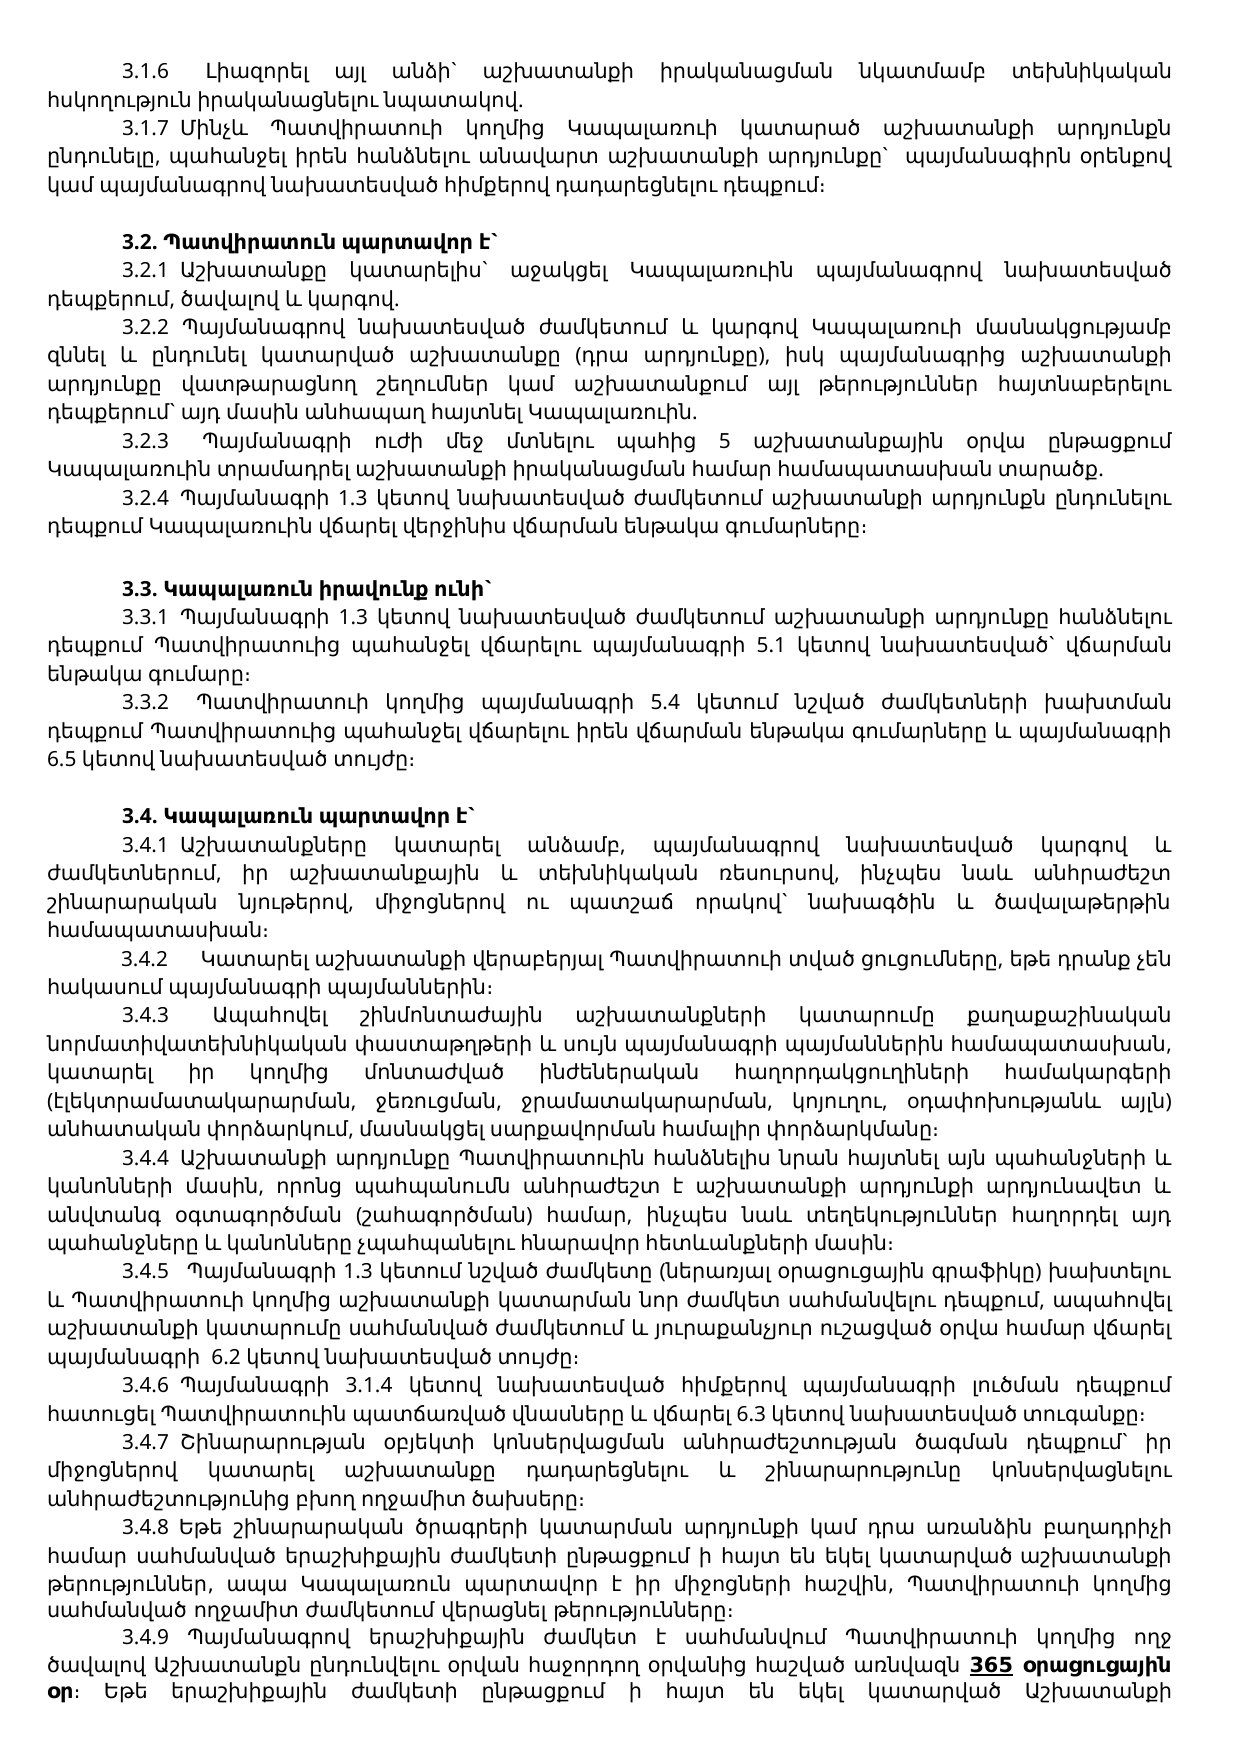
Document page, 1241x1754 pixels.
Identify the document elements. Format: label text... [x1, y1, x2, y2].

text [47, 1622, 1172, 1703]
text 3.1.7 Մինչև Պատվիրատուի կողմից Կապալառուի կատարած աշխատանքի արդյունքն ընդունելը, պահանջել իրեն հանձնելու անավարտ աշխատանքի արդյունքը` պայմանագիրն օրենքով կամ պայմանագրով նախատեսված հիմքերով դադարեցնելու դեպքում։ [47, 113, 1172, 198]
text 3.4.6 Պայմանագրի 3.1.4 կետով նախատեսված հիմքերով պայմանագրի լուծման դեպքում հատուցել Պատվիրատուին պատճառված վնասները և վճարել 6.3 կետով նախատեսված տուգանքը։ [47, 1370, 1172, 1427]
text 3.2.1 Աշխատանքը կատարելիս` աջակցել Կապալառուին պայմանագրով նախատեսված դեպքերում, ծավալով և կարգով. [47, 255, 1172, 312]
text 3.4.5 Պայմանագրի 1.3 կետում նշված ժամկետը (ներառյալ օրացուցային գրաֆիկը) խախտելու և Պատվիրատուի կողմից աշխատանքի կատարման նոր ժամկետ սահմանվելու դեպքում, ապահովել աշխատանքի կատարումը սահմանված ժամկետում և յուրաքանչյուր ուշացված օրվա համար վճարել պայմանագրի 6.2 կետով նախատեսված տույժը։ [47, 1257, 1172, 1370]
text 3.2. Պատվիրատուն պարտավոր է` [47, 227, 1172, 255]
text 3.3. Կապալառուն իրավունք ունի` [47, 574, 1172, 602]
text 3.4. Կապալառուն պարտավոր է` [47, 802, 1172, 830]
text 3.3.2 Պատվիրատուի կողմից պայմանագրի 5.4 կետում նշված ժամկետների խախտման դեպքում Պատվիրատուից պահանջել վճարելու իրեն վճարման ենթակա գումարները և պայմանագրի 6.5 կետով նախատեսված տույժը։ [47, 687, 1172, 773]
text 3.4.3 Ապահովել շինմոնտաժային աշխատանքների կատարումը քաղաքաշինական նորմատիվատեխնիկական փաստաթղթերի և սույն պայմանագրի պայմաններին համապատասխան, կատարել իր կողմից մոնտաժված ինժեներական հաղորդակցուղիների համակարգերի (էլեկտրամատակարարման, ջեռուցման, ջրամատակարարման, կոյուղու, oդափոխությանև այլն) անհատական փորձարկում, մասնակցել սարքավորման համալիր փորձարկմանը։ [47, 1001, 1172, 1143]
text 3.4.7 Շինարարության օբյեկտի կոնսերվացման անհրաժեշտության ծագման դեպքում` իր միջոցներով կատարել աշխատանքը դադարեցնելու և շինարարությունը կոնսերվացնելու անհրաժեշտությունից բխող ողջամիտ ծախսերը։ [47, 1427, 1172, 1512]
text 3.2.4 Պայմանագրի 1.3 կետով նախատեսված ժամկետում աշխատանքի արդյունքն ընդունելու դեպքում Կապալառուին վճարել վերջինիս վճարման ենթակա գումարները։ [47, 483, 1172, 540]
text 3.2.3 Պայմանագրի ուժի մեջ մտնելու պահից 5 աշխատանքային օրվա ընթացքում Կապալառուին տրամադրել աշխատանքի իրականացման համար համապատասխան տարածք. [47, 426, 1172, 483]
text 3.1.6 Լիազորել այլ անձի` աշխատանքի իրականացման նկատմամբ տեխնիկական հսկողություն իրականացնելու նպատակով. [47, 56, 1172, 113]
text 3.4.1 Աշխատանքները կատարել անձամբ, պայմանագրով նախատեսված կարգով և ժամկետներում, իր աշխատանքային և տեխնիկական ռեսուրսով, ինչպես նաև անհրաժեշտ շինարարական նյութերով, միջոցներով ու պատշաճ որակով` նախագծին և ծավալաթերթին համապատասխան։ [47, 830, 1172, 944]
text 3.4.2 Կատարել աշխատանքի վերաբերյալ Պատվիրատուի տված ցուցումները, եթե դրանք չեն հակասում պայմանագրի պայմաններին։ [47, 944, 1172, 1001]
text 3.4.8 Եթե շինարարական ծրագրերի կատարման արդյունքի կամ դրա առանձին բաղադրիչի համար սահմանված երաշխիքային ժամկետի ընթացքում ի հայտ են եկել կատարված աշխատանքի թերություններ, ապա Կապալառուն պարտավոր է իր միջոցների հաշվին, Պատվիրատուի կողմից սահմանված ողջամիտ ժամկետում վերացնել թերությունները։ [47, 1512, 1172, 1622]
text 3.3.1 Պայմանագրի 1.3 կետով նախատեսված ժամկետում աշխատանքի արդյունքը հանձնելու դեպքում Պատվիրատուից պահանջել վճարելու պայմանագրի 5.1 կետով նախատեսված` վճարման ենթակա գումարը։ [47, 602, 1172, 687]
text 3.2.2 Պայմանագրով նախատեսված ժամկետում և կարգով Կապալառուի մասնակցությամբ զննել և ընդունել կատարված աշխատանքը (դրա արդյունքը), իսկ պայմանագրից աշխատանքի արդյունքը վատթարացնող շեղումներ կամ աշխատանքում այլ թերություններ հայտնաբերելու դեպքերում` այդ մասին անհապաղ հայտնել Կապալառուին. [47, 312, 1172, 426]
text 3.4.4 Աշխատանքի արդյունքը Պատվիրատուին հանձնելիս նրան հայտնել այն պահանջների և կանոնների մասին, որոնց պահպանումն անհրաժեշտ է աշխատանքի արդյունքի արդյունավետ և անվտանգ օգտագործման (շահագործման) համար, ինչպես նաև տեղեկություններ հաղորդել այդ պահանջները և կանոնները չպահպանելու հնարավոր հետևանքների մասին։ [47, 1143, 1172, 1257]
